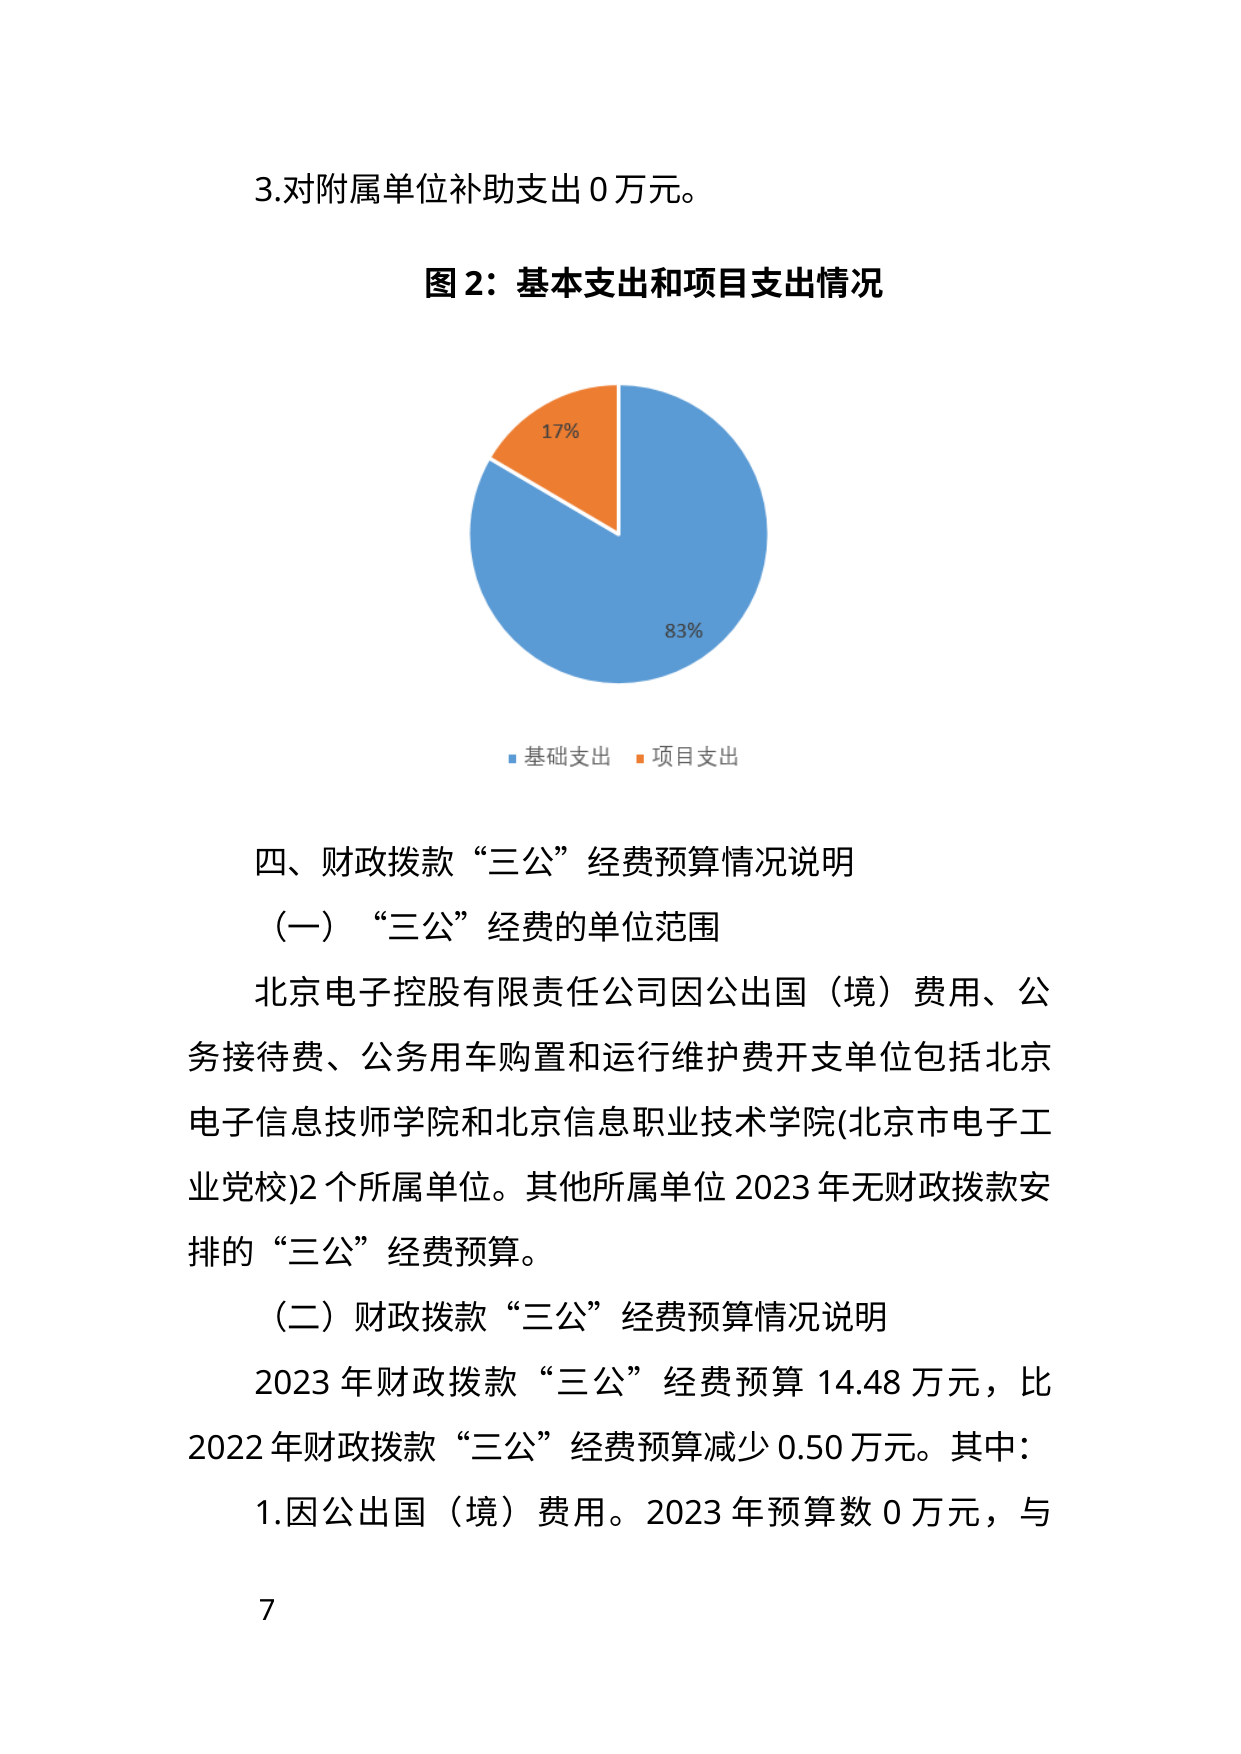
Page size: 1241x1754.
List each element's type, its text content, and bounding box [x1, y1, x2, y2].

text 2023年财政拨款“三公”经费预算14.48万元，比2022年财政拨款“三公”经费预算减少0.50万元。其中： [187, 1347, 1053, 1477]
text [187, 1477, 1053, 1542]
text （一）“三公”经费的单位范围 [187, 892, 1053, 957]
text （二）财政拨款“三公”经费预算情况说明 [187, 1282, 1053, 1347]
subtitle 图2：基本支出和项目支出情况 [187, 249, 1053, 314]
text 3.对附属单位补助支出0万元。 [187, 155, 1053, 220]
text 四、财政拨款“三公”经费预算情况说明 [187, 827, 1053, 892]
picture [187, 343, 1053, 783]
text 北京电子控股有限责任公司因公出国（境）费用、公务接待费、公务用车购置和运行维护费开支单位包括北京电子信息技师学院和北京信息职业技术学院(北京市电子工业党校)2个所属单位。其他所属单位2023年无财政拨款安排的“三公”经费预算。 [187, 957, 1053, 1282]
